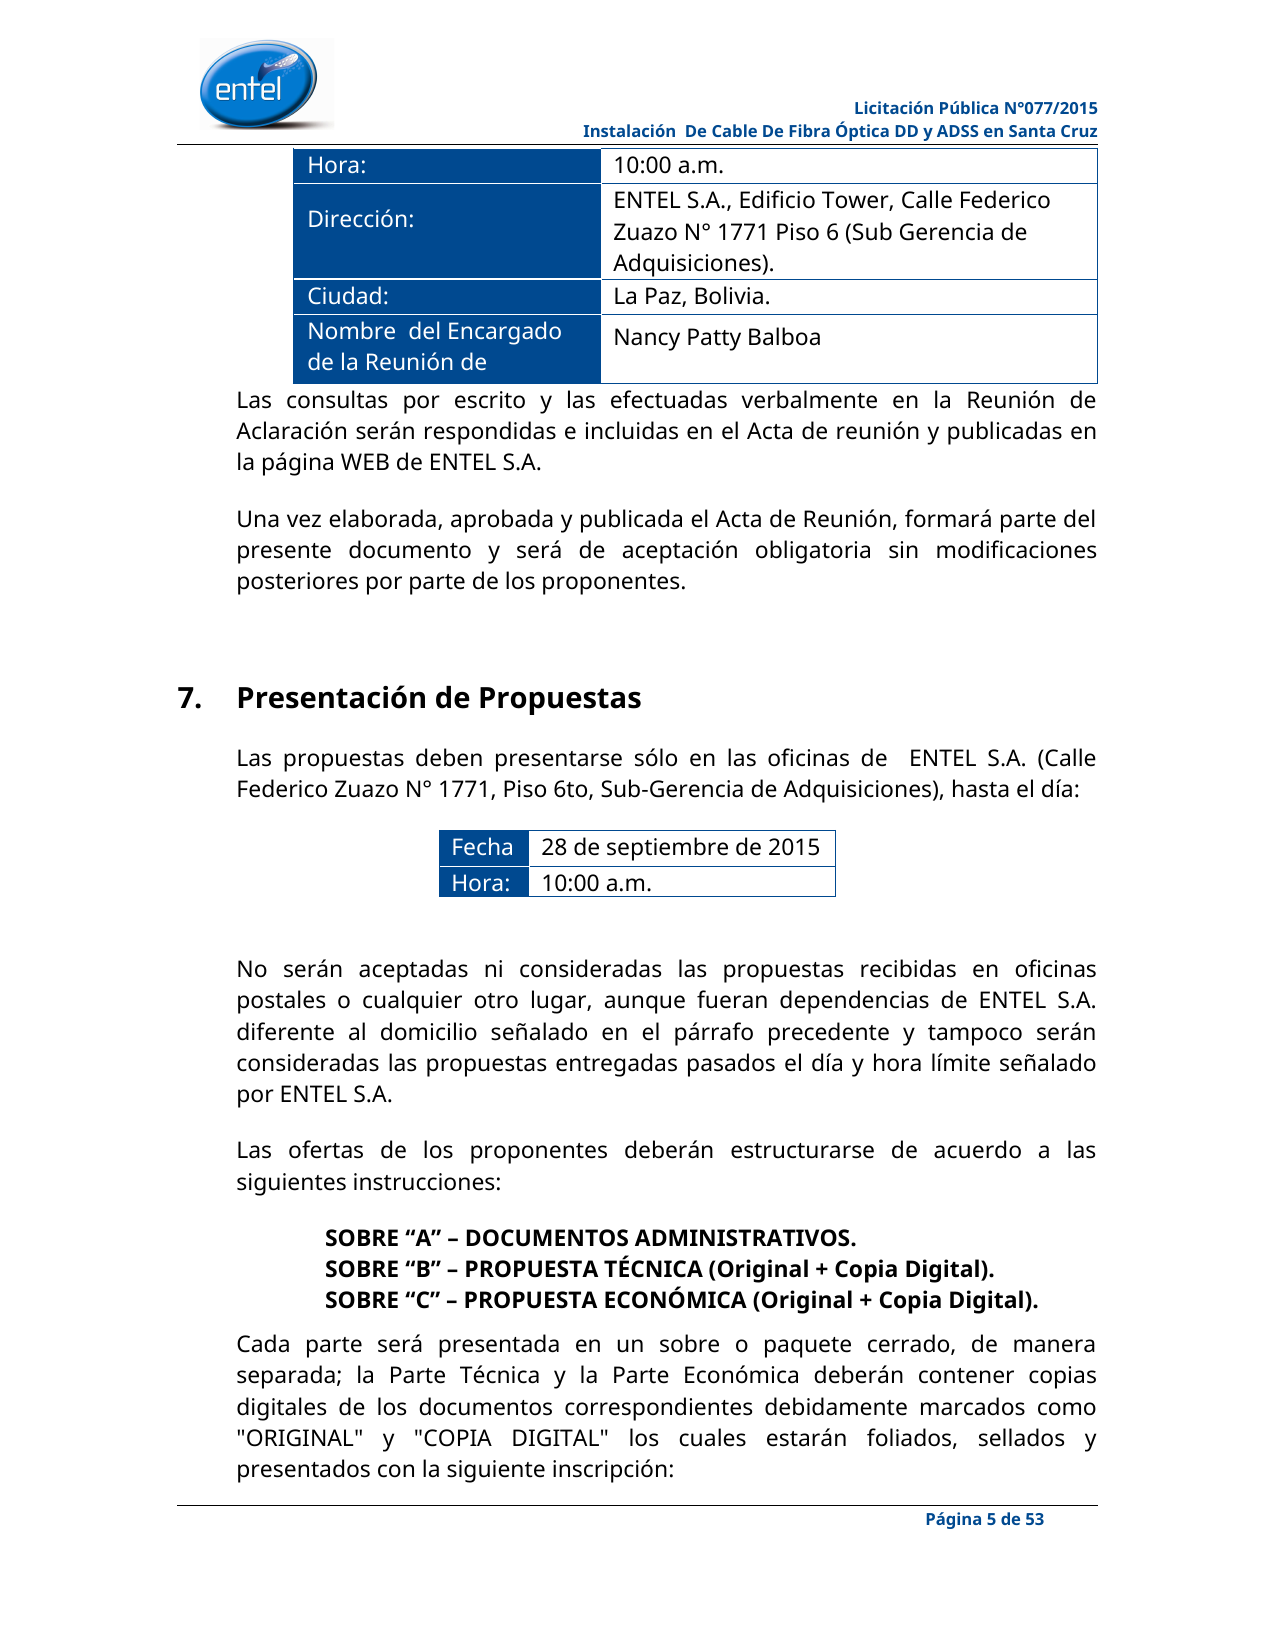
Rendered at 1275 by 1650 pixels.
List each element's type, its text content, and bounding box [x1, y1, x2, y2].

picture [199, 38, 335, 130]
table_cell Hora: [294, 149, 601, 183]
text Las ofertas de los proponentes deberán estructurarse de acuerdo a las siguientes instrucciones: [236, 1134, 1098, 1197]
table_cell ENTEL S.A., Edificio Tower, Calle Federico Zuazo N° 1771 Piso 6 (Sub Gerencia de Adquisiciones). [602, 184, 1097, 278]
table_cell Nancy Patty Balboa [602, 315, 1097, 383]
table_cell 10:00 a.m. [602, 149, 1097, 183]
text No serán aceptadas ni consideradas las propuestas recibidas en oficinas postales o cualquier otro lugar, aunque fueran dependencias de ENTEL S.A. diferente al domicilio señalado en el párrafo precedente y tampoco serán consideradas las propuestas entregadas pasados el día y hora límite señalado por ENTEL S.A. [236, 953, 1098, 1109]
table_header 28 de septiembre de 2015 [530, 831, 835, 866]
text SOBRE “B” – PROPUESTA TÉCNICA (Original + Copia Digital). [251, 1253, 1098, 1284]
list Presentación de Propuestas [177, 677, 1098, 717]
text SOBRE “A” – DOCUMENTOS ADMINISTRATIVOS. [251, 1222, 1098, 1253]
table_cell Nombre del Encargado de la Reunión de Aclaración: [294, 315, 601, 383]
table_cell Ciudad: [294, 280, 601, 314]
table_cell 10:00 a.m. [530, 867, 835, 896]
table_cell Dirección: [294, 184, 601, 278]
list Las propuestas deben presentarse sólo en las oficinas de ENTEL S.A. (Calle Federico Zuazo N° 1771, Piso 6to, Sub-Gerencia de Adquisiciones), hasta el día: [236, 742, 1098, 805]
list Las consultas por escrito y las efectuadas verbalmente en la Reunión de Aclaración serán respondidas e incluidas en el Acta de reunión y publicadas en la página WEB de ENTEL S.A. [236, 384, 1098, 477]
text Cada parte será presentada en un sobre o paquete cerrado, de manera separada; la Parte Técnica y la Parte Económica deberán contener copias digitales de los documentos correspondientes debidamente marcados como "ORIGINAL" y "COPIA DIGITAL" los cuales estarán foliados, sellados y presentados con la siguiente inscripción: [236, 1328, 1098, 1484]
text Una vez elaborada, aprobada y publicada el Acta de Reunión, formará parte del presente documento y será de aceptación obligatoria sin modificaciones posteriores por parte de los proponentes. [236, 502, 1098, 596]
table_cell Hora: [440, 867, 529, 896]
table_header Fecha: [440, 831, 529, 866]
text SOBRE “C” – PROPUESTA ECONÓMICA (Original + Copia Digital). [251, 1284, 1098, 1316]
table_cell La Paz, Bolivia. [602, 280, 1097, 314]
